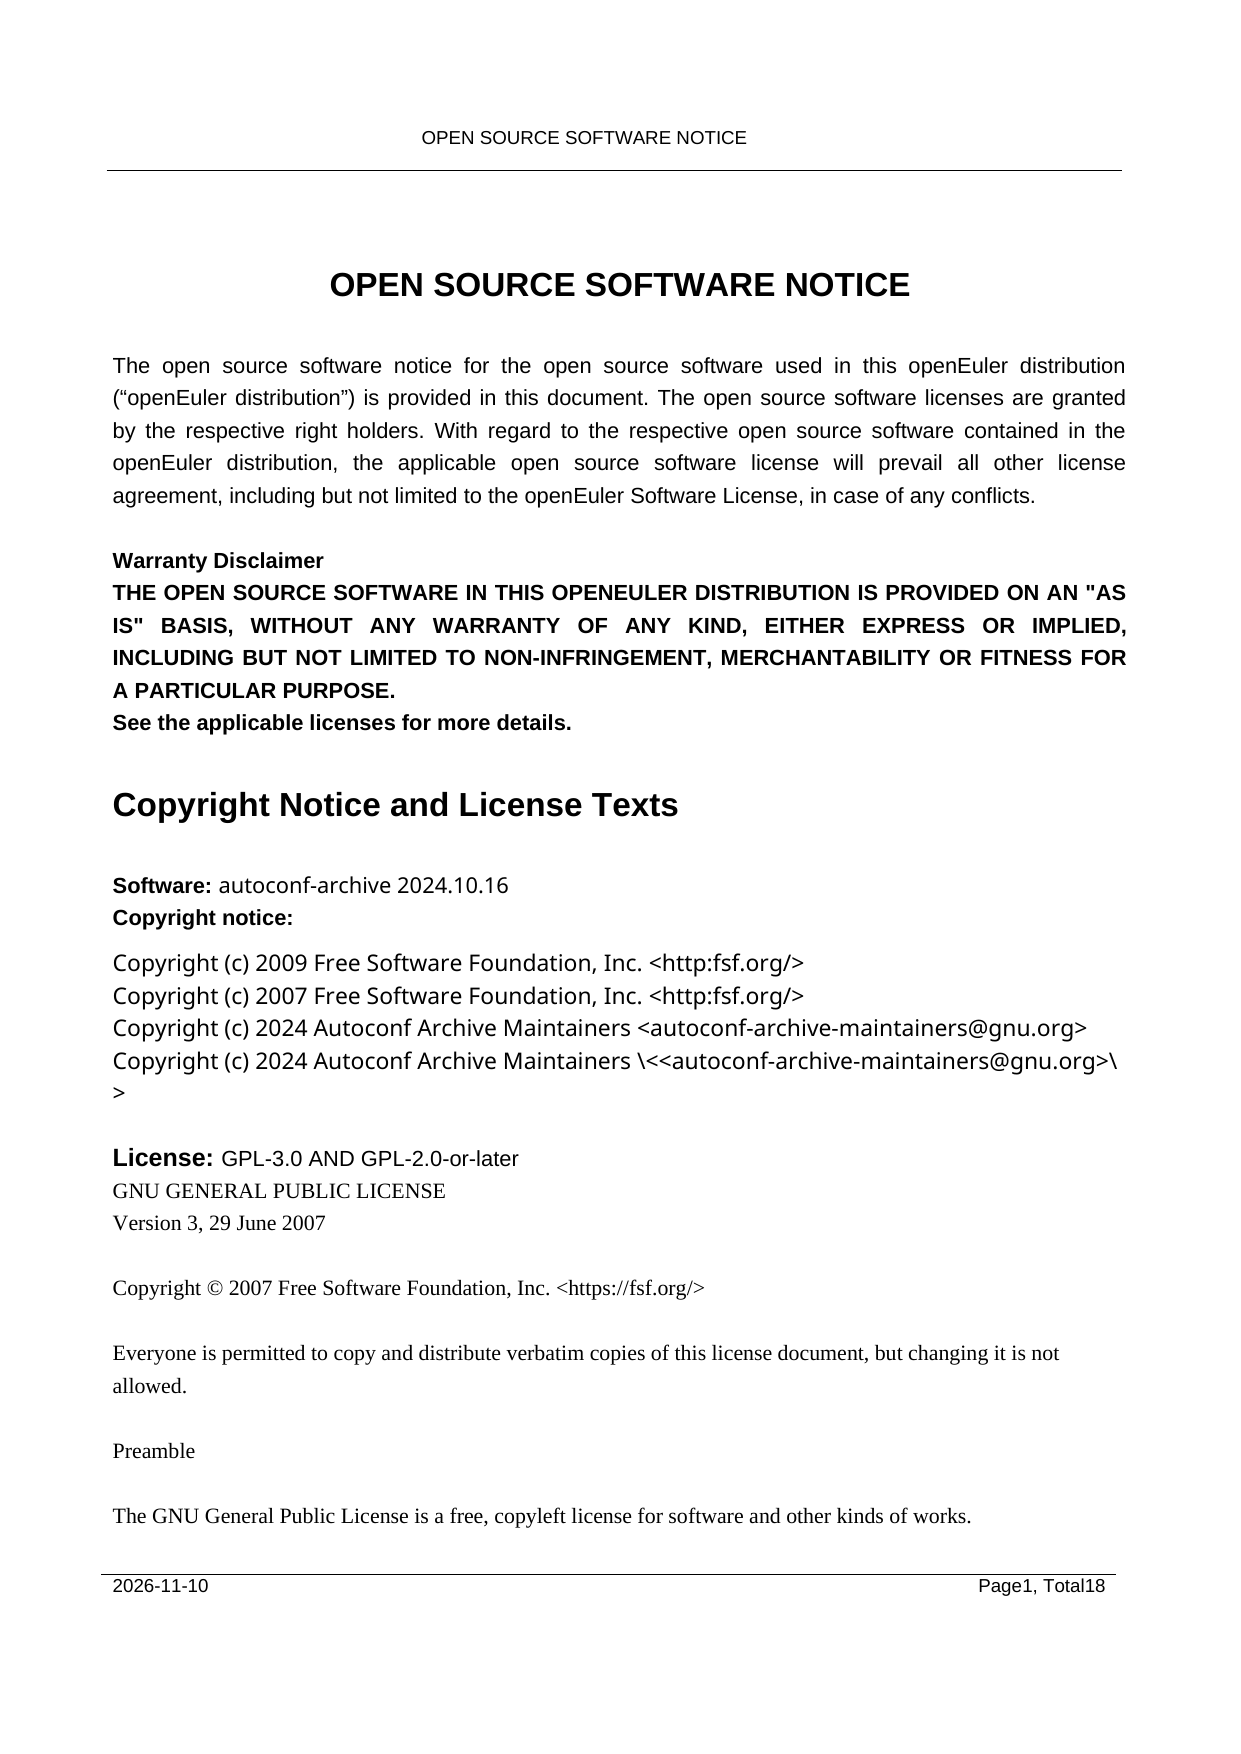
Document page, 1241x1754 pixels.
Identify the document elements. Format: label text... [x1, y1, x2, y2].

text THE OPEN SOURCE SOFTWARE IN THIS OPENEULER DISTRIBUTION IS PROVIDED ON AN "AS IS" BASIS, WITHOUT ANY WARRANTY OF ANY KIND, EITHER EXPRESS OR IMPLIED, INCLUDING BUT NOT LIMITED TO NON-INFRINGEMENT, MERCHANTABILITY OR FITNESS FOR A PARTICULAR PURPOSE. See the applicable licenses for more details. [112, 576, 1128, 739]
text Copyright notice: [112, 901, 1128, 934]
text Copyright (c) 2009 Free Software Foundation, Inc. <http:fsf.org/> Copyright (c) 2007 Free Software Foundation, Inc. <http:fsf.org/> Copyright (c) 2024 Autoconf Archive Maintainers <autoconf-archive-maintainers@gnu.org> Copyright (c) 2024 Autoconf Archive Maintainers \<<autoconf-archive-maintainers@gnu.org>\> [112, 947, 1128, 1142]
text Warranty Disclaimer [112, 544, 1128, 576]
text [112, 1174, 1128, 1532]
text Copyright Notice and License Texts [112, 771, 1128, 836]
text The open source software notice for the open source software used in this openEuler distribution (“openEuler distribution”) is provided in this document. The open source software licenses are granted by the respective right holders. With regard to the respective open source software contained in the openEuler distribution, the applicable open source software license will prevail all other license agreement, including but not limited to the openEuler Software License, in case of any conflicts. [112, 349, 1128, 511]
title Software: autoconf-archive 2024.10.16 [112, 869, 1128, 901]
text OPEN SOURCE SOFTWARE NOTICE [112, 251, 1128, 316]
text License: GPL-3.0 AND GPL-2.0-or-later [112, 1142, 1128, 1174]
